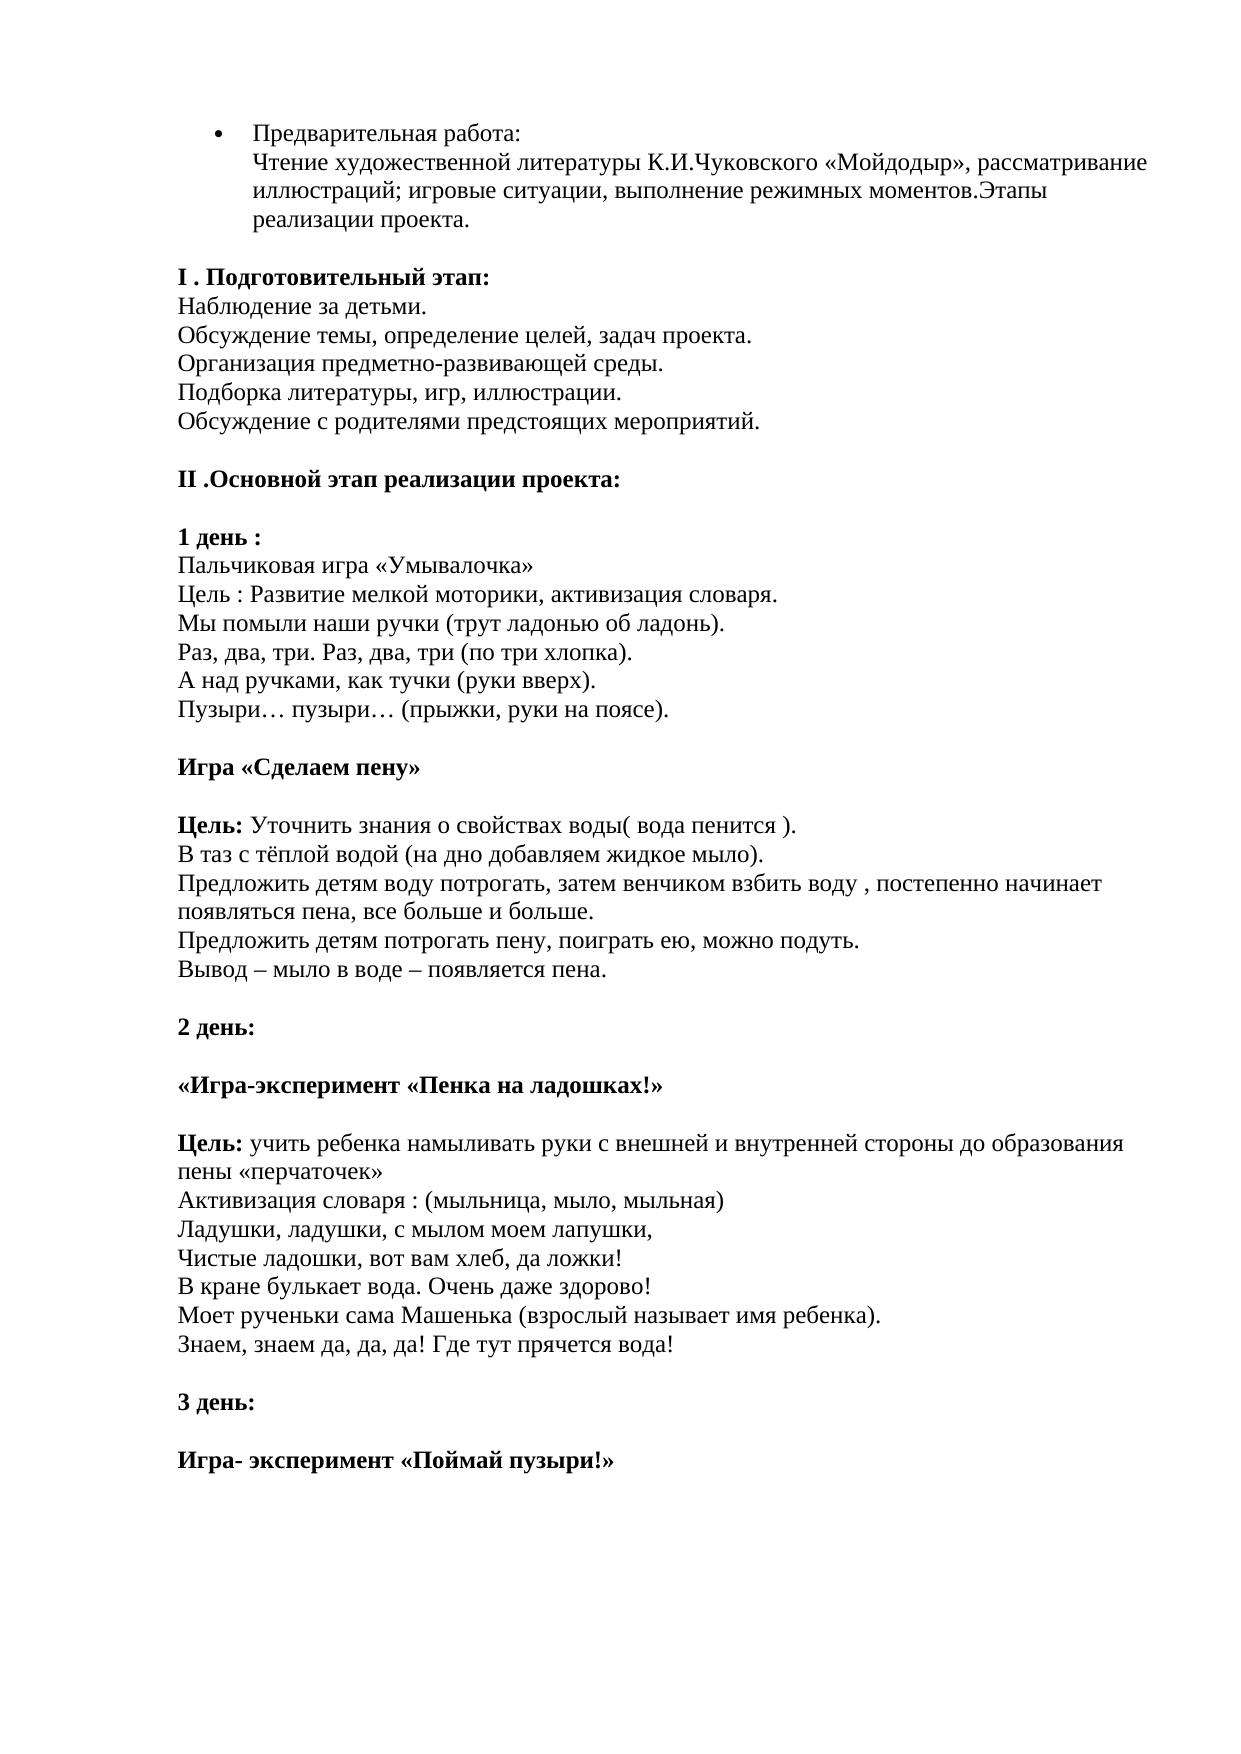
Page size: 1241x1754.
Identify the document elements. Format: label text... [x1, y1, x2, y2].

text Цель: учить ребенка намыливать руки с внешней и внутренней стороны до образования пены «перчаточек» Активизация словаря : (мыльница, мыло, мыльная) Ладушки, ладушки, с мылом моем лапушки, Чистые ладошки, вот вам хлеб, да ложки! В кране булькает вода. Очень даже здорово! Моет рученьки сама Машенька (взрослый называет имя ребенка). Знаем, знаем да, да, да! Где тут прячется вода! [177, 1128, 1152, 1358]
text 1 день : Пальчиковая игра «Умывалочка» Цель : Развитие мелкой моторики, активизация словаря. Мы помыли наши ручки (трут ладонью об ладонь). Раз, два, три. Раз, два, три (по три хлопка). А над ручками, как тучки (руки вверх). Пузыри… пузыри… (прыжки, руки на поясе). [177, 522, 1152, 723]
text 3 день: [177, 1387, 1152, 1416]
text «Игра-эксперимент «Пенка на ладошках!» [177, 1070, 1152, 1098]
text Игра- эксперимент «Поймай пузыри!» [177, 1445, 1152, 1473]
text Игра «Сделаем пену» [177, 752, 1152, 781]
text I . Подготовительный этап: Наблюдение за детьми. Обсуждение темы, определение целей, задач проекта. Организация предметно-развивающей среды. Подборка литературы, игр, иллюстрации. Обсуждение с родителями предстоящих мероприятий. [177, 262, 1152, 435]
list Предварительная работа: Чтение художественной литературы К.И.Чуковского «Мойдодыр», рассматривание иллюстраций; игровые ситуации, выполнение режимных моментов.Этапы реализации проекта. [215, 118, 1152, 233]
text Цель: Уточнить знания о свойствах воды( вода пенится ). В таз с тёплой водой (на дно добавляем жидкое мыло). Предложить детям воду потрогать, затем венчиком взбить воду , постепенно начинает появляться пена, все больше и больше. Предложить детям потрогать пену, поиграть ею, можно подуть. Вывод – мыло в воде – появляется пена. [177, 810, 1152, 983]
text 2 день: [177, 1012, 1152, 1041]
text II .Основной этап реализации проекта: [177, 464, 1152, 493]
